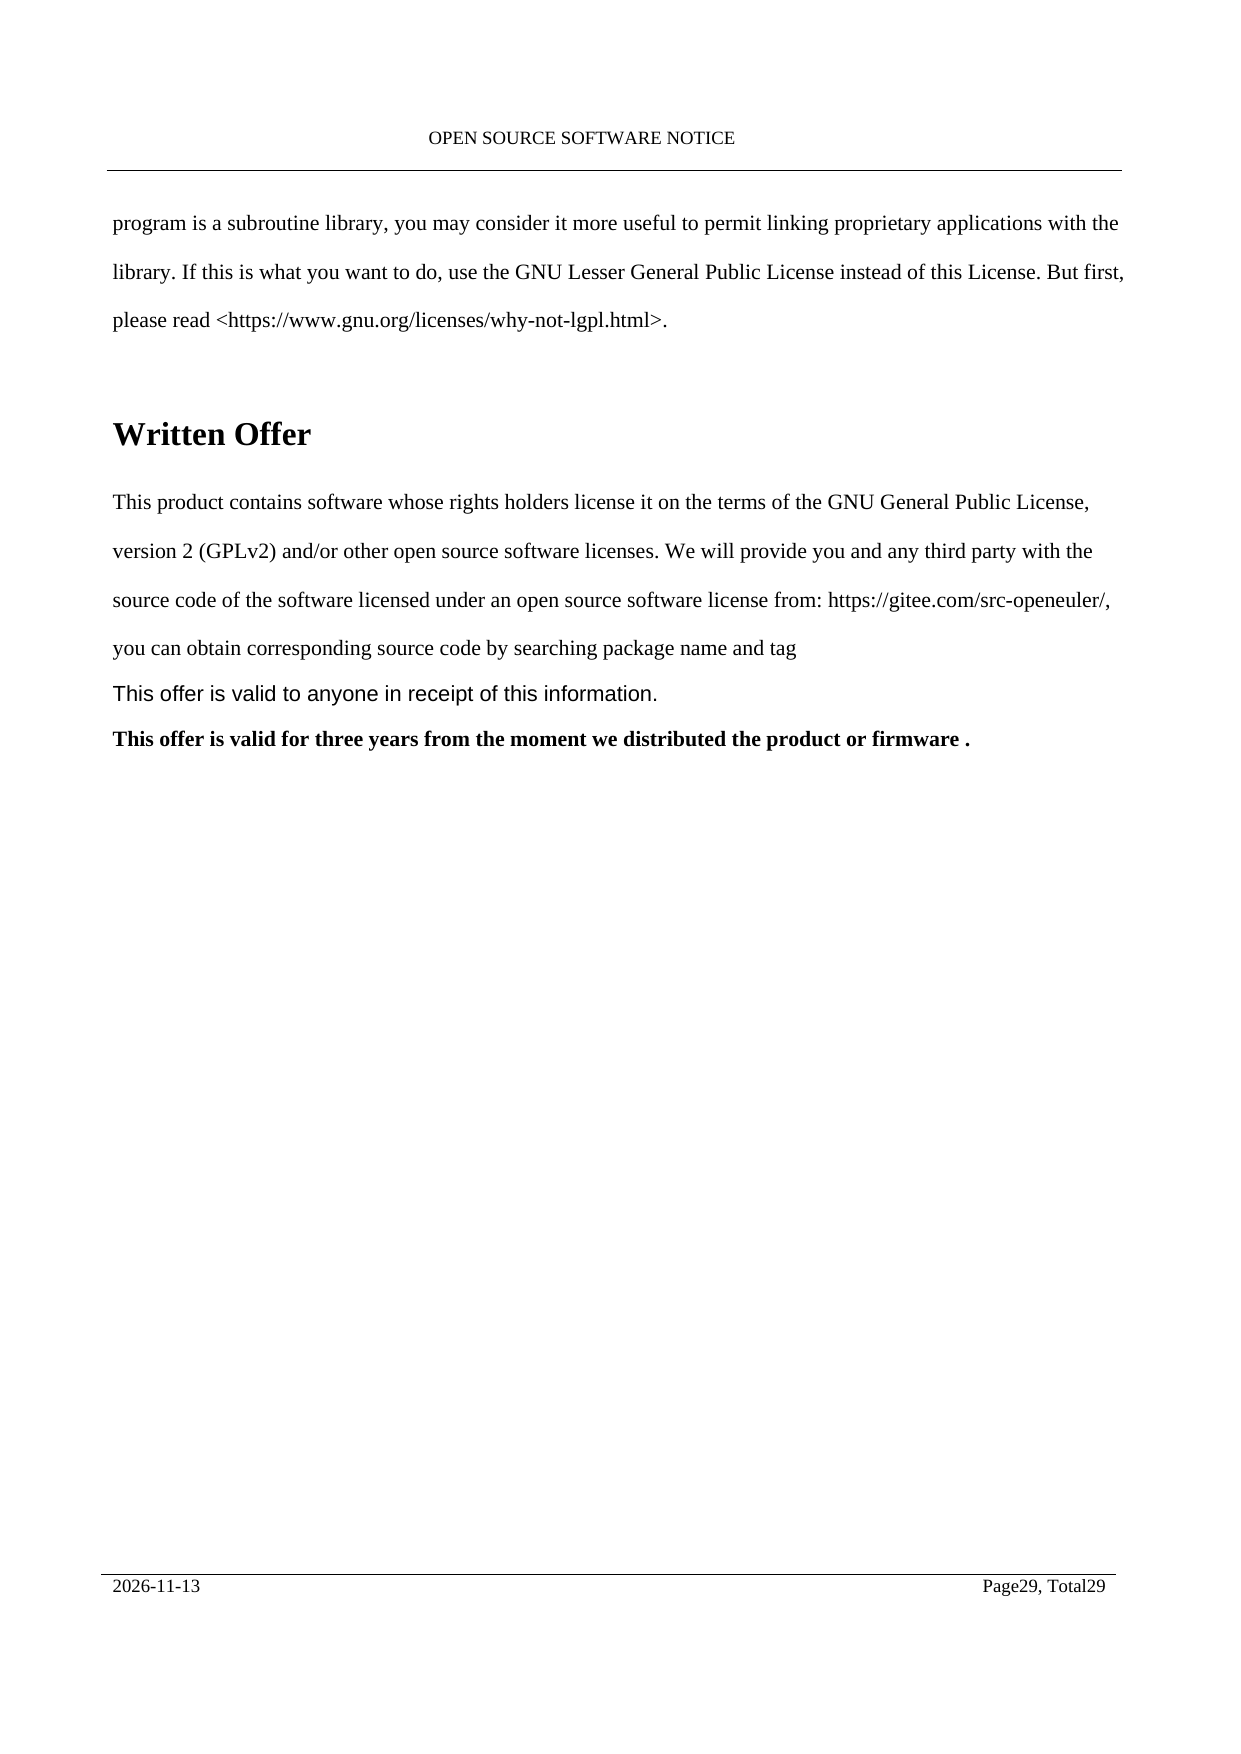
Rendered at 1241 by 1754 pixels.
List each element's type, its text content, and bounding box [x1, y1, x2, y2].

text This product contains software whose rights holders license it on the terms of the GNU General Public License, version 2 (GPLv2) and/or other open source software licenses. We will provide you and any third party with the source code of the software licensed under an open source software license from: https://gitee.com/src-openeuler/, you can obtain corresponding source code by searching package name and tag [112, 486, 1128, 664]
text This offer is valid for three years from the moment we distributed the product or firmware . [112, 722, 1128, 754]
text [112, 206, 1128, 385]
text This offer is valid to anyone in receipt of this information. [112, 677, 1128, 709]
text Written Offer [112, 401, 1128, 466]
